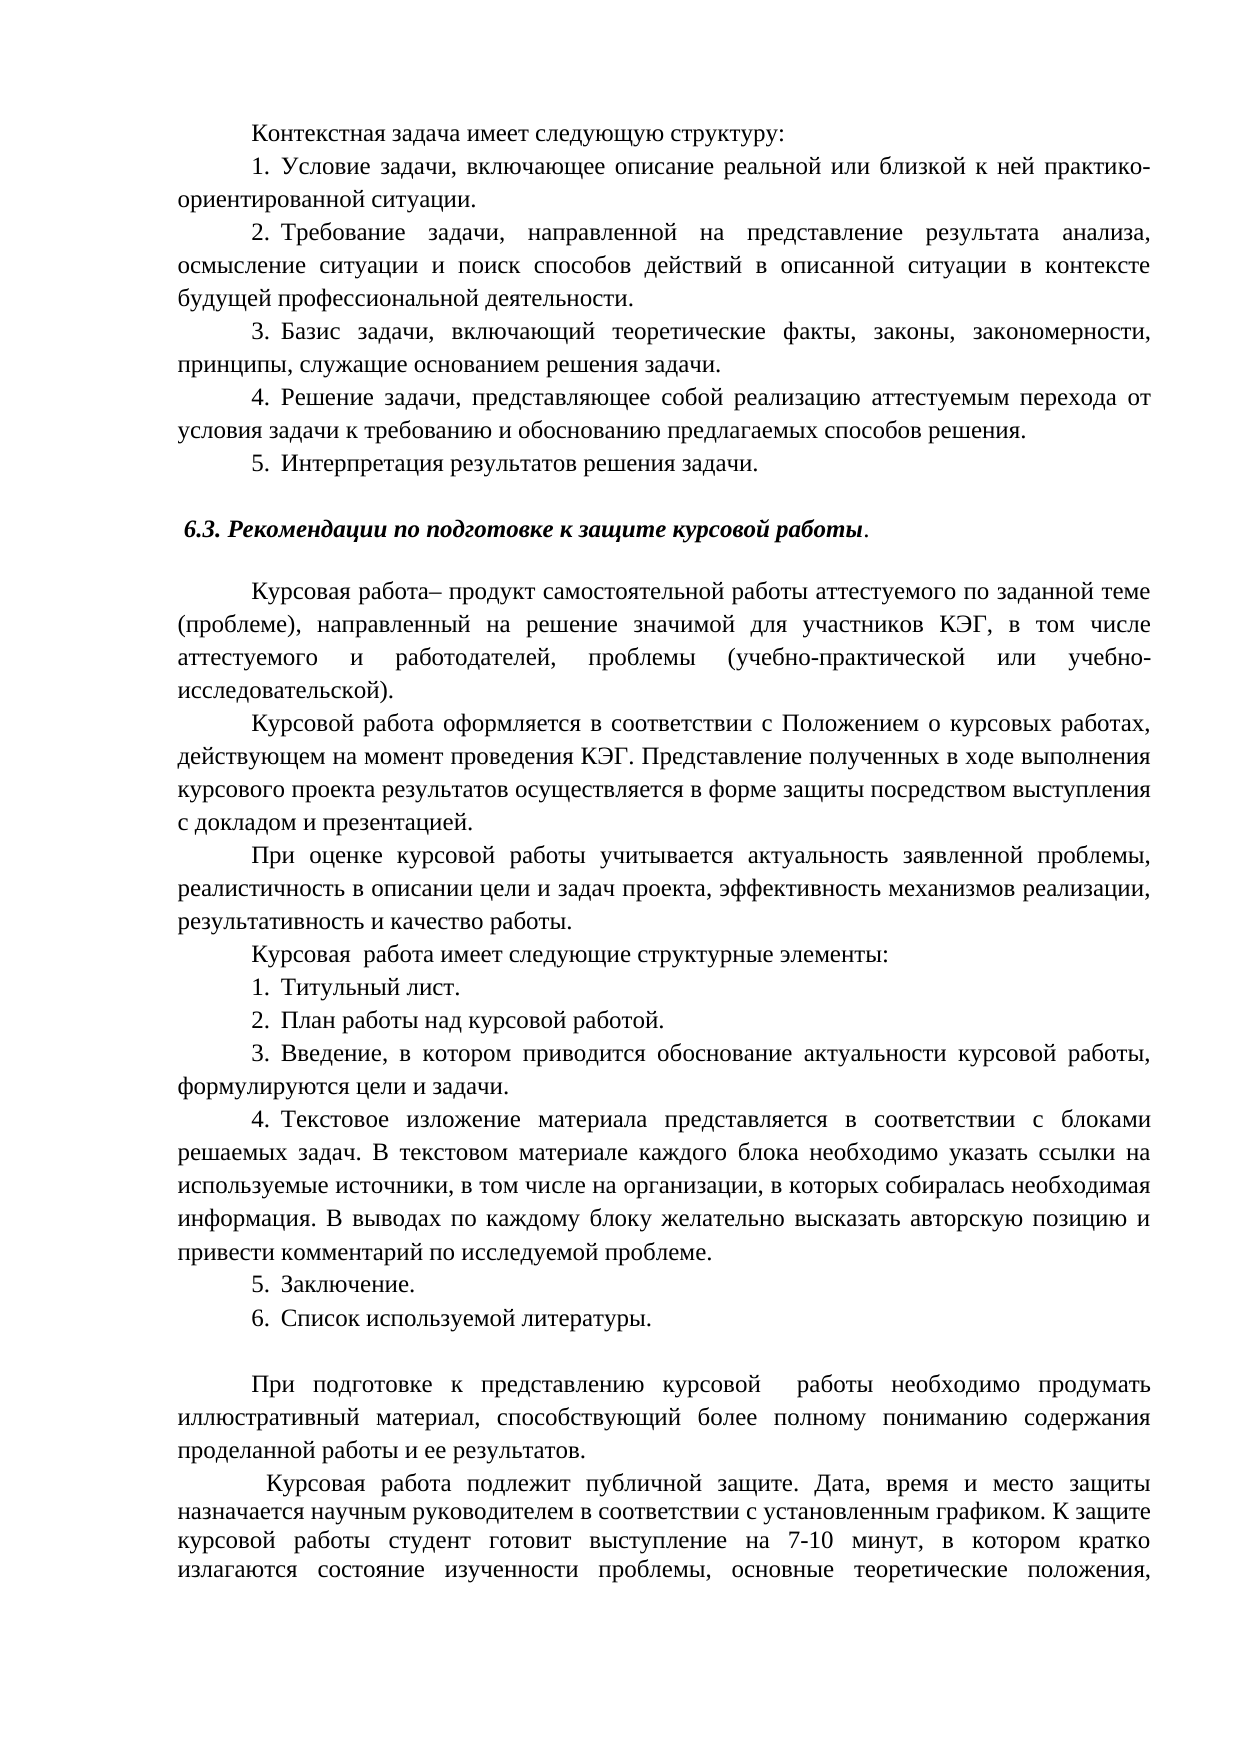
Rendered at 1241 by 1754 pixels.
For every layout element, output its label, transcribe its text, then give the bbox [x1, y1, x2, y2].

list Титульный лист. [177, 972, 1152, 1001]
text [177, 1468, 1152, 1583]
list Условие задачи, включающее описание реальной или близкой к ней практико-ориентированной ситуации. [177, 151, 1152, 213]
list Базис задачи, включающий теоретические факты, законы, закономерности, принципы, служащие основанием решения задачи. [177, 316, 1152, 378]
list Введение, в котором приводится обоснование актуальности курсовой работы, формулируются цели и задачи. [177, 1038, 1152, 1100]
list Текстовое изложение материала представляется в соответствии с блоками решаемых задач. В текстовом материале каждого блока необходимо указать ссылки на используемые источники, в том числе на организации, в которых собиралась необходимая информация. В выводах по каждому блоку желательно высказать авторскую позицию и привести комментарий по исследуемой проблеме. [177, 1104, 1152, 1265]
list Список используемой литературы. [177, 1303, 1152, 1331]
list План работы над курсовой работой. [177, 1005, 1152, 1034]
text Курсовой работа оформляется в соответствии с Положением о курсовых работах, действующем на момент проведения КЭГ. Представление полученных в ходе выполнения курсового проекта результатов осуществляется в форме защиты посредством выступления с докладом и презентацией. [177, 708, 1152, 836]
text Курсовая работа– продукт самостоятельной работы аттестуемого по заданной теме (проблеме), направленный на решение значимой для участников КЭГ, в том числе аттестуемого и работодателей, проблемы (учебно-практической или учебно-исследовательской). [177, 576, 1152, 704]
list Заключение. [177, 1269, 1152, 1298]
text При подготовке к представлению курсовой работы необходимо продумать иллюстративный материал, способствующий более полному пониманию содержания проделанной работы и ее результатов. [177, 1369, 1152, 1463]
text 6.3. Рекомендации по подготовке к защите курсовой работы. [177, 514, 1152, 543]
text Курсовая работа имеет следующие структурные элементы: [177, 939, 1152, 968]
list Требование задачи, направленной на представление результата анализа, осмысление ситуации и поиск способов действий в описанной ситуации в контексте будущей профессиональной деятельности. [177, 217, 1152, 312]
text Контекстная задача имеет следующую структуру: [177, 118, 1152, 147]
list Интерпретация результатов решения задачи. [177, 448, 1152, 477]
list Решение задачи, представляющее собой реализацию аттестуемым перехода от условия задачи к требованию и обоснованию предлагаемых способов решения. [177, 382, 1152, 444]
text При оценке курсовой работы учитывается актуальность заявленной проблемы, реалистичность в описании цели и задач проекта, эффективность механизмов реализации, результативность и качество работы. [177, 840, 1152, 935]
